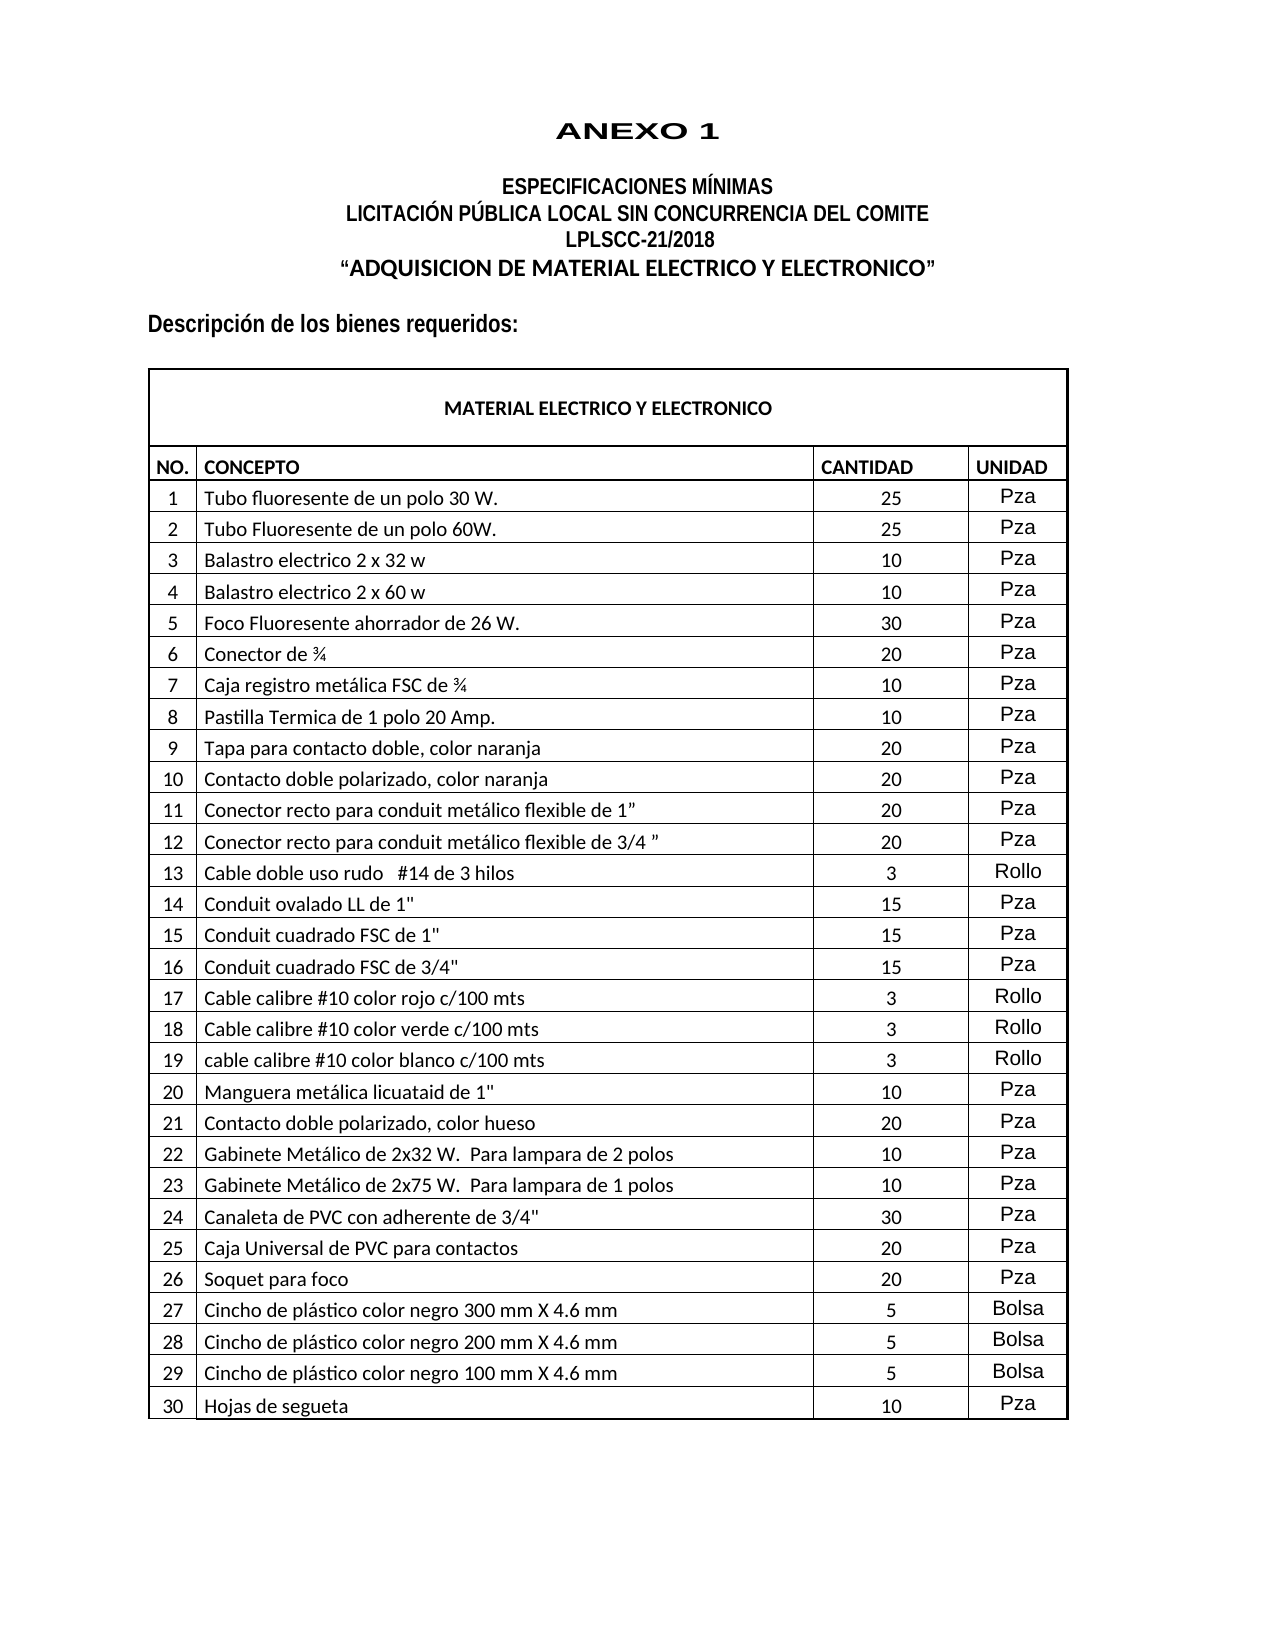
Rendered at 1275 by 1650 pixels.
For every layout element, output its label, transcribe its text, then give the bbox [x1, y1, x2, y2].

table_cell 20 [814, 793, 968, 823]
table_cell Balastro electrico 2 x 60 w [197, 574, 813, 604]
table_cell 20 [814, 730, 968, 761]
table_cell 13 [150, 855, 196, 886]
table_cell Conduit cuadrado FSC de 1" [197, 918, 813, 948]
table_cell Pza [969, 543, 1066, 573]
table_cell Pza [969, 512, 1066, 542]
table_cell Bolsa [969, 1355, 1066, 1386]
table_cell 11 [150, 793, 196, 823]
table_cell 22 [150, 1137, 196, 1167]
text ESPECIFICACIONES MÍNIMAS [148, 173, 1127, 199]
table_cell 14 [150, 887, 196, 917]
table_cell 20 [814, 1230, 968, 1261]
table_cell Pza [969, 1199, 1066, 1229]
table_cell 30 [814, 1199, 968, 1229]
table_cell 6 [150, 637, 196, 667]
table_cell 23 [150, 1168, 196, 1198]
table_cell Gabinete Metálico de 2x32 W. Para lampara de 2 polos [197, 1137, 813, 1167]
table_cell Pza [969, 605, 1066, 636]
table_cell Manguera metálica licuataid de 1" [197, 1074, 813, 1104]
table_cell 10 [814, 699, 968, 729]
table_cell Conector recto para conduit metálico flexible de 3/4 ” [197, 824, 813, 854]
table_cell 21 [150, 1105, 196, 1136]
table_cell 25 [150, 1230, 196, 1261]
table_cell Contacto doble polarizado, color naranja [197, 762, 813, 792]
table_cell 20 [814, 824, 968, 854]
table_cell Cincho de plástico color negro 200 mm X 4.6 mm [197, 1324, 813, 1354]
table_cell Pastilla Termica de 1 polo 20 Amp. [197, 699, 813, 729]
table_cell Cincho de plástico color negro 100 mm X 4.6 mm [197, 1355, 813, 1386]
table_cell 1 [150, 481, 196, 511]
table_cell 25 [814, 481, 968, 511]
table_cell Tapa para contacto doble, color naranja [197, 730, 813, 761]
table_cell Pza [969, 949, 1066, 979]
table_cell Caja registro metálica FSC de ¾ [197, 668, 813, 698]
table_cell 16 [150, 949, 196, 979]
table_cell 18 [150, 1012, 196, 1042]
table_cell Pza [969, 1137, 1066, 1167]
table_cell Pza [969, 824, 1066, 854]
table_cell 10 [150, 762, 196, 792]
table_cell 3 [814, 980, 968, 1011]
table_cell Pza [969, 730, 1066, 761]
table_cell 10 [814, 1168, 968, 1198]
table_cell 10 [814, 574, 968, 604]
table_cell 5 [814, 1355, 968, 1386]
table_cell Conector de ¾ [197, 637, 813, 667]
table_cell 3 [814, 855, 968, 886]
table_cell 30 [150, 1387, 196, 1418]
table_cell Pza [969, 574, 1066, 604]
table_cell 24 [150, 1199, 196, 1229]
table_cell 19 [150, 1043, 196, 1073]
table_cell Canaleta de PVC con adherente de 3/4" [197, 1199, 813, 1229]
table_cell Bolsa [969, 1293, 1066, 1323]
table_cell 3 [814, 1012, 968, 1042]
table_cell 12 [150, 824, 196, 854]
table_cell 29 [150, 1355, 196, 1386]
table_cell Pza [969, 481, 1066, 511]
table_cell Conduit cuadrado FSC de 3/4" [197, 949, 813, 979]
table_cell 17 [150, 980, 196, 1011]
table_cell 10 [814, 543, 968, 573]
table_cell UNIDAD [969, 447, 1066, 479]
text LICITACIÓN PÚBLICA LOCAL SIN CONCURRENCIA DEL COMITE [148, 199, 1127, 226]
table_cell Bolsa [969, 1324, 1066, 1354]
table_cell CANTIDAD [814, 447, 968, 479]
table_cell 20 [814, 1105, 968, 1136]
table_cell 20 [814, 637, 968, 667]
table_cell 15 [814, 918, 968, 948]
table_cell Hojas de segueta [197, 1387, 813, 1418]
table_cell 7 [150, 668, 196, 698]
table_cell Conector recto para conduit metálico flexible de 1” [197, 793, 813, 823]
table_cell 20 [814, 1262, 968, 1292]
table_cell Pza [969, 1074, 1066, 1104]
text “ADQUISICION DE MATERIAL ELECTRICO Y ELECTRONICO” [148, 252, 1127, 283]
table_cell Pza [969, 762, 1066, 792]
text Descripción de los bienes requeridos: [148, 309, 1127, 338]
table_cell 10 [814, 1387, 968, 1418]
table_cell 3 [150, 543, 196, 573]
table_cell 20 [814, 762, 968, 792]
table_cell 4 [150, 574, 196, 604]
table_cell cable calibre #10 color blanco c/100 mts [197, 1043, 813, 1073]
table_cell Tubo fluoresente de un polo 30 W. [197, 481, 813, 511]
table_cell 10 [814, 668, 968, 698]
table_cell 5 [150, 605, 196, 636]
table_cell 15 [814, 949, 968, 979]
table_cell 28 [150, 1324, 196, 1354]
text LPLSCC-21/2018 [148, 226, 1127, 252]
table_cell Rollo [969, 855, 1066, 886]
table_cell 15 [150, 918, 196, 948]
table_cell Tubo Fluoresente de un polo 60W. [197, 512, 813, 542]
table_cell 30 [814, 605, 968, 636]
table_cell Gabinete Metálico de 2x75 W. Para lampara de 1 polos [197, 1168, 813, 1198]
table_cell Foco Fluoresente ahorrador de 26 W. [197, 605, 813, 636]
table_cell Pza [969, 793, 1066, 823]
table_cell Conduit ovalado LL de 1" [197, 887, 813, 917]
table_cell Pza [969, 637, 1066, 667]
table_cell Pza [969, 1230, 1066, 1261]
table_cell 5 [814, 1293, 968, 1323]
table_cell Rollo [969, 1043, 1066, 1073]
table_cell Cincho de plástico color negro 300 mm X 4.6 mm [197, 1293, 813, 1323]
table_cell Cable doble uso rudo #14 de 3 hilos [197, 855, 813, 886]
table_cell Soquet para foco [197, 1262, 813, 1292]
table_cell Cable calibre #10 color verde c/100 mts [197, 1012, 813, 1042]
table_cell 3 [814, 1043, 968, 1073]
table_cell Rollo [969, 980, 1066, 1011]
table_cell Caja Universal de PVC para contactos [197, 1230, 813, 1261]
table_cell 9 [150, 730, 196, 761]
table_cell Pza [969, 918, 1066, 948]
table_cell Pza [969, 1168, 1066, 1198]
table_cell CONCEPTO [197, 447, 813, 479]
table_cell Contacto doble polarizado, color hueso [197, 1105, 813, 1136]
table_cell Balastro electrico 2 x 32 w [197, 543, 813, 573]
table_cell Rollo [969, 1012, 1066, 1042]
table_cell 15 [814, 887, 968, 917]
table_cell Cable calibre #10 color rojo c/100 mts [197, 980, 813, 1011]
table_cell Pza [969, 1262, 1066, 1292]
table_cell 2 [150, 512, 196, 542]
table_cell 26 [150, 1262, 196, 1292]
subtitle ANEXO 1 [148, 118, 1127, 144]
table_header MATERIAL ELECTRICO Y ELECTRONICO [150, 370, 1066, 445]
table_cell 20 [150, 1074, 196, 1104]
table_cell 27 [150, 1293, 196, 1323]
table_cell 5 [814, 1324, 968, 1354]
table_cell 10 [814, 1074, 968, 1104]
table_cell Pza [969, 887, 1066, 917]
table_cell 10 [814, 1137, 968, 1167]
table_cell Pza [969, 1387, 1066, 1418]
table_cell 8 [150, 699, 196, 729]
table_cell NO. [150, 447, 196, 479]
table_cell 25 [814, 512, 968, 542]
table_cell Pza [969, 668, 1066, 698]
table_cell Pza [969, 699, 1066, 729]
table_cell Pza [969, 1105, 1066, 1136]
